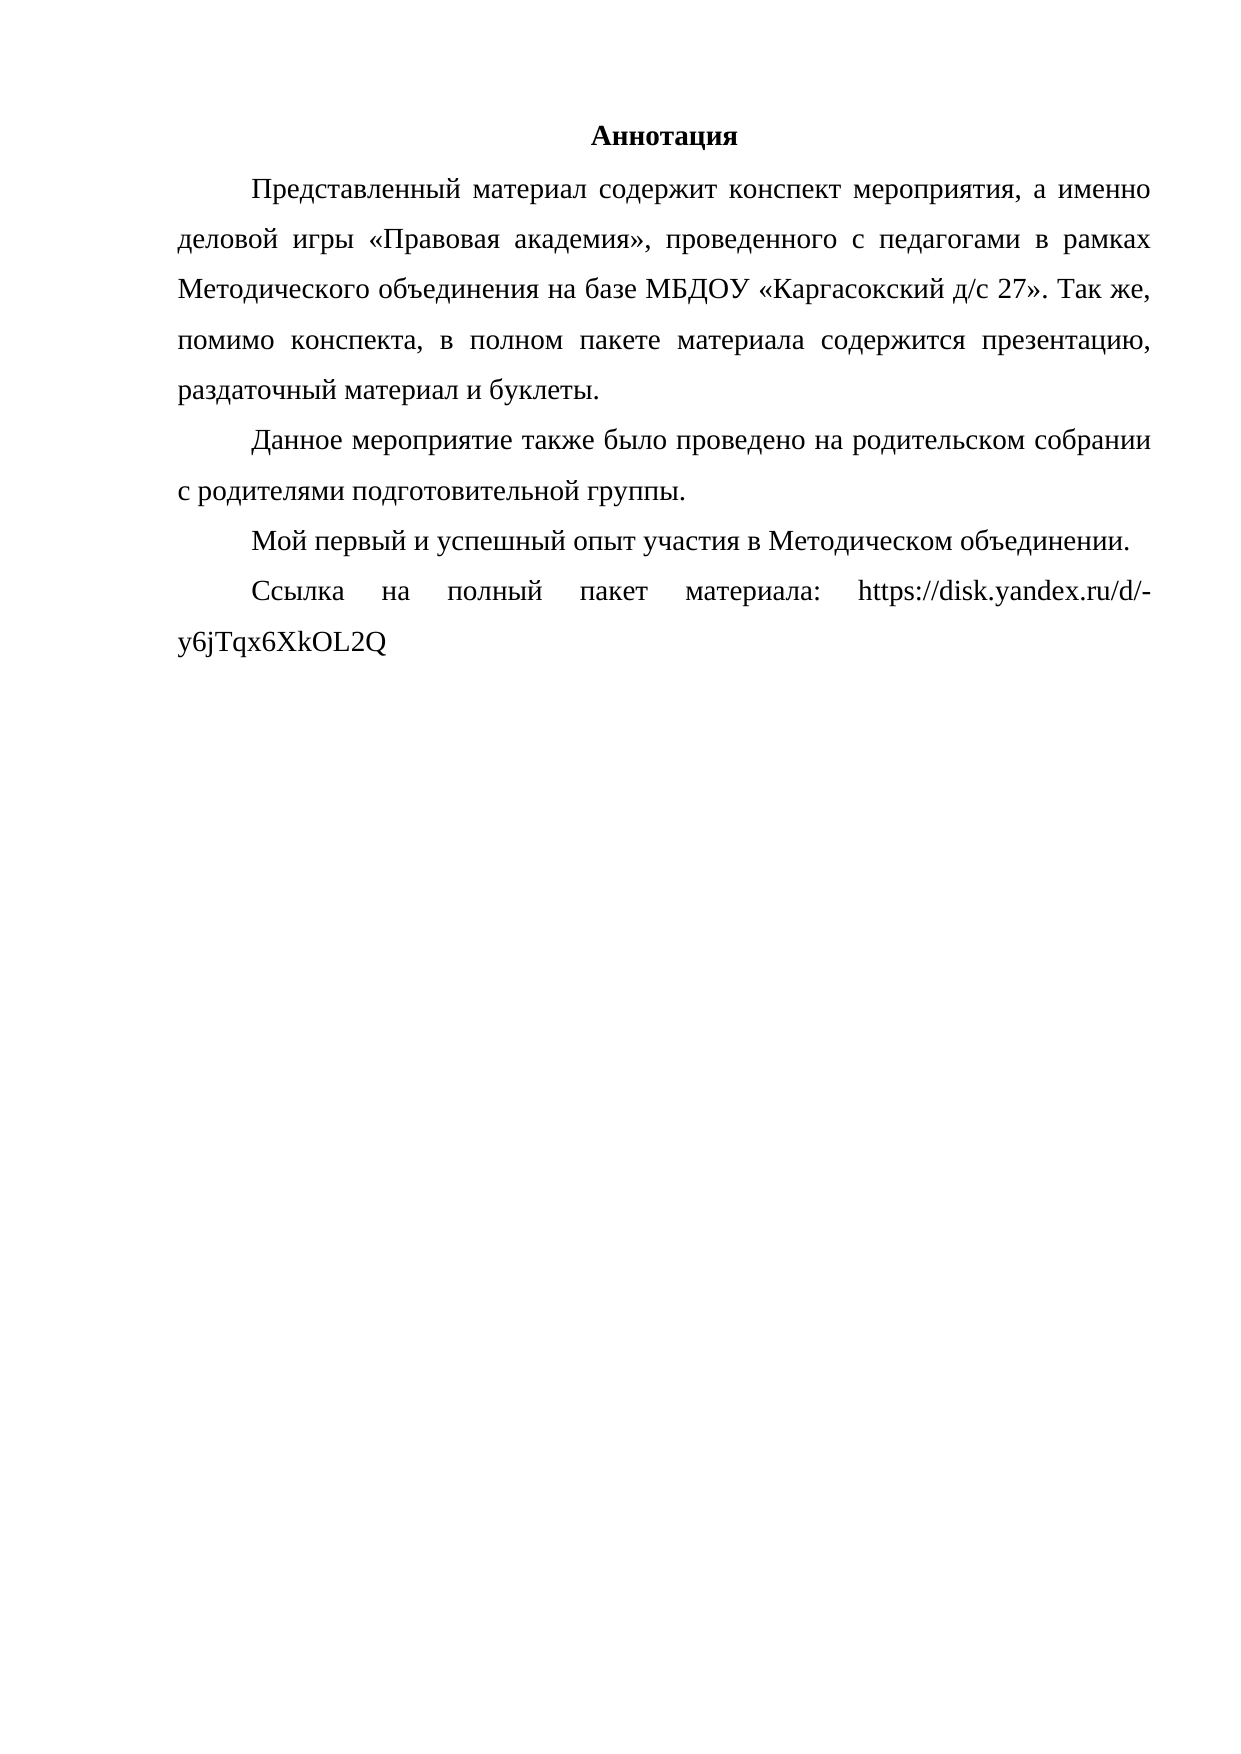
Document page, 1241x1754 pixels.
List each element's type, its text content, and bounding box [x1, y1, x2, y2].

text Представленный материал содержит конспект мероприятия, а именно деловой игры «Правовая академия», проведенного с педагогами в рамках Методического объединения на базе МБДОУ «Каргасокский д/с 27». Так же, помимо конспекта, в полном пакете материала содержится презентацию, раздаточный материал и буклеты. [177, 171, 1152, 406]
text Ссылка на полный пакет материала: https://disk.yandex.ru/d/-y6jTqx6XkOL2Q [177, 573, 1152, 657]
text Мой первый и успешный опыт участия в Методическом объединении. [177, 523, 1152, 557]
text Данное мероприятие также было проведено на родительском собрании с родителями подготовительной группы. [177, 422, 1152, 506]
text Аннотация [177, 118, 1152, 152]
